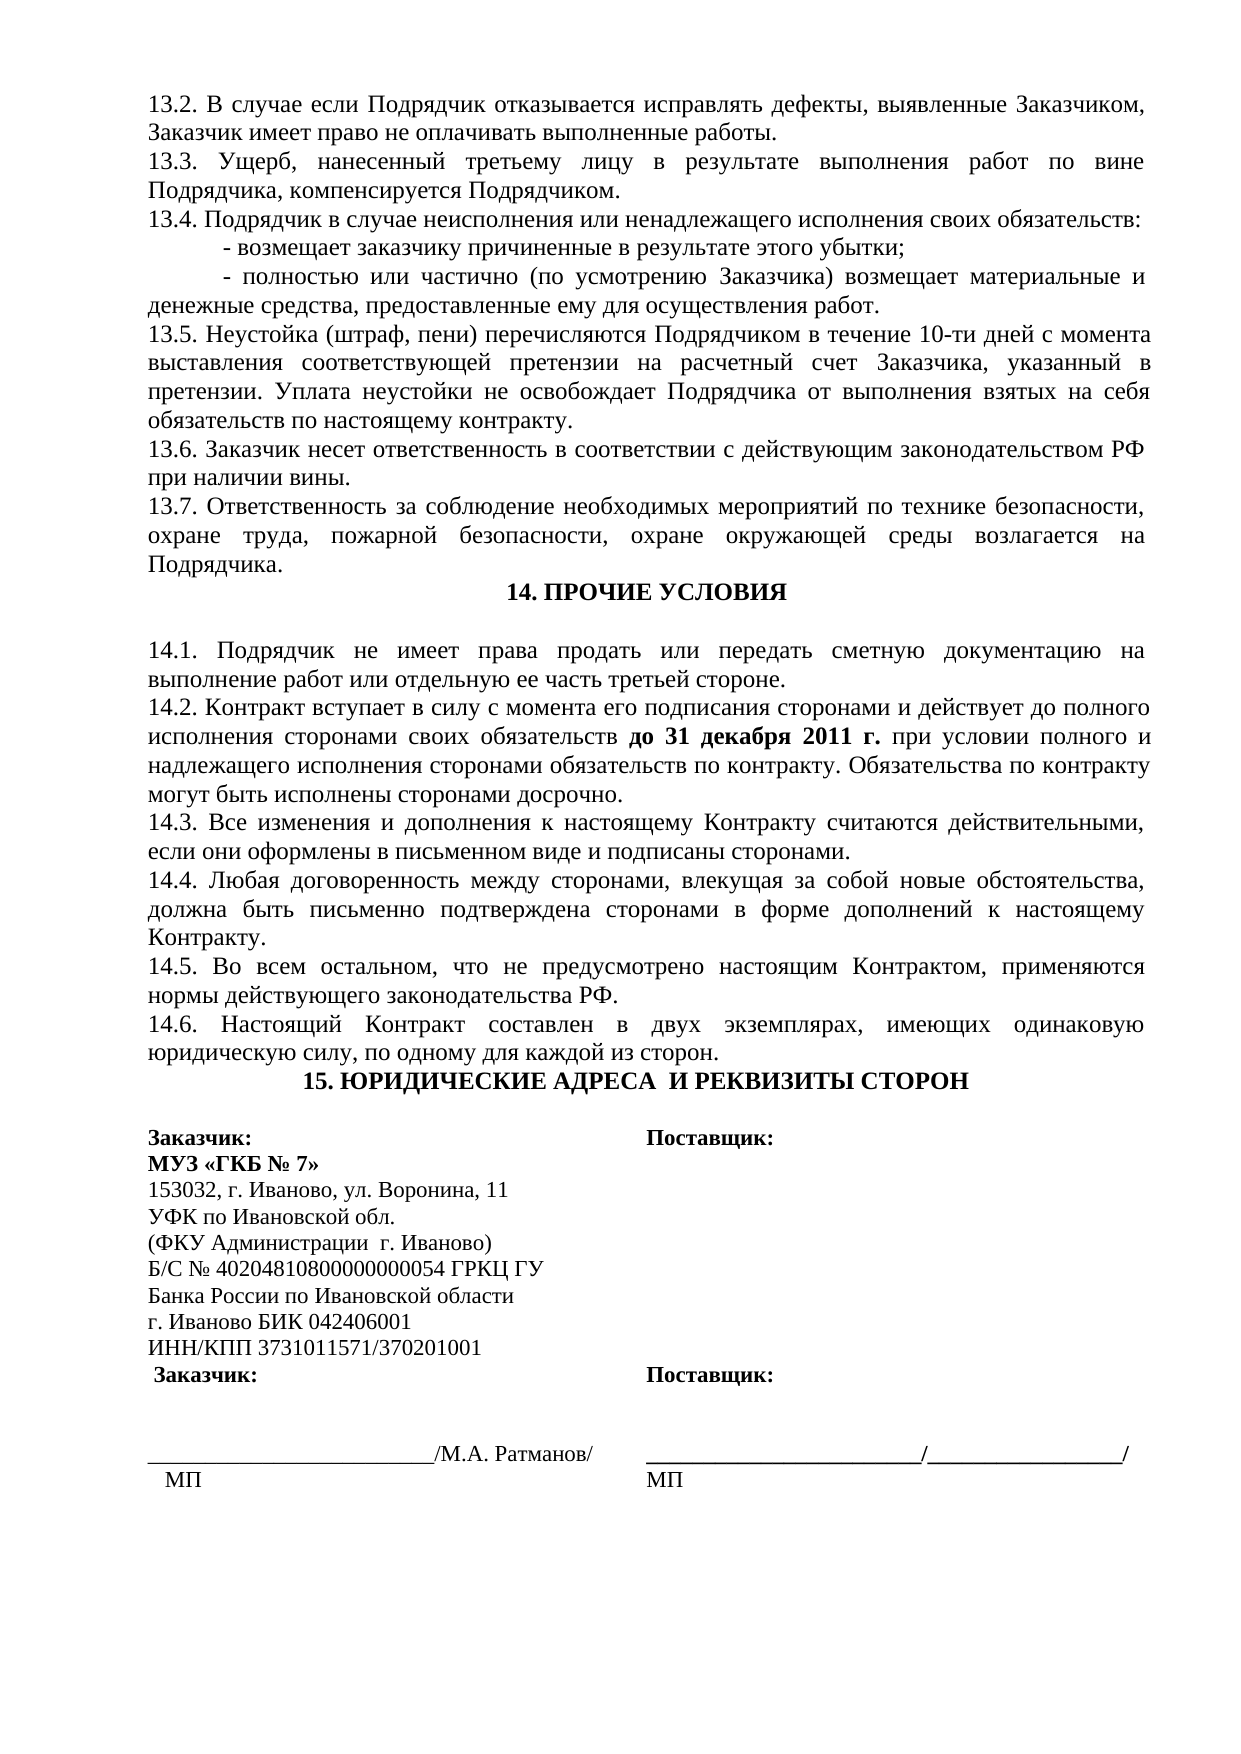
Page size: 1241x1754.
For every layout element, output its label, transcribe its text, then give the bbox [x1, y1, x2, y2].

text 13.7. Ответственность за соблюдение необходимых мероприятий по технике безопасности, охране труда, пожарной безопасности, охране окружающей среды возлагается на Подрядчика. [148, 491, 1146, 577]
text - возмещает заказчику причиненные в результате этого убытки; [148, 232, 1146, 261]
text - полностью или частично (по усмотрению заказчика) возмещает материальные и денежные средства, предоставленные ему для осуществления работ. [148, 261, 1146, 319]
text 13.2. В случае если подрядчик отказывается исправлять дефекты, выявленные Заказчиком, Заказчик имеет право не оплачивать выполненные работы. [148, 89, 1146, 146]
text 13.4. Подрядчик в случае неисполнения или ненадлежащего исполнения своих обязательств: [148, 204, 1146, 232]
text 14.3. Все изменения и дополнения к настоящему Контракту считаются действительными, если они оформлены в письменном виде и подписаны сторонами. [148, 807, 1146, 865]
text 13.3. Ущерб, нанесенный третьему лицу в результате выполнения работ по вине подрядчика, компенсируется подрядчиком. [148, 146, 1146, 204]
text 13.6. Заказчик несет ответственность в соответствии с действующим законодательством РФ при наличии вины. [148, 434, 1146, 491]
text 14.6. Настоящий Контракт составлен в двух экземплярах, имеющих одинаковую юридическую силу, по одному для каждой из сторон. [148, 1009, 1146, 1066]
text 14.2. Контракт вступает в силу с момента его подписания сторонами и действует до полного исполнения сторонами своих обязательств до 31 декабря 2011 г. при условии полного и надлежащего исполнения сторонами обязательств по контракту. Обязательства по контракту могут быть исполнены сторонами досрочно. [148, 692, 1152, 807]
table_header Заказчик: МУЗ «ГКБ № 7» 153032, г. Иваново, ул. Воронина, 11 УФК по Ивановской обл. (ФКУ Администрации г. Иваново) Б/С № 40204810800000000054 ГРКЦ ГУ Банка России по Ивановской области г. Иваново БИК 042406001 ИНН/КПП 3731011571/370201001 Заказчик: _________________________/М.А. Ратманов/ МП [136, 1124, 635, 1493]
text 14.4. Любая договоренность между сторонами, влекущая за собой новые обстоятельства, должна быть письменно подтверждена сторонами в форме дополнений к настоящему Контракту. [148, 865, 1146, 951]
text 13.5. Неустойка (штраф, пени) перечисляются Подрядчиком в течение 10-ти дней с момента выставления соответствующей претензии на расчетный счет Заказчика, указанный в претензии. Уплата неустойки не освобождает Подрядчика от выполнения взятых на себя обязательств по настоящему контракту. [148, 319, 1152, 434]
table_header Поставщик: Поставщик: ________________________/_________________/ МП [635, 1124, 1146, 1493]
text 15. ЮРИДИЧЕСКИЕ АДРЕСА И РЕКВИЗИТЫ СТОРОН [148, 1066, 1146, 1095]
text 14. ПРОЧИЕ УСЛОВИЯ [148, 577, 1146, 606]
text 14.5. Во всем остальном, что не предусмотрено настоящим Контрактом, применяются нормы действующего законодательства РФ. [148, 951, 1146, 1009]
text 14.1. Подрядчик не имеет права продать или передать сметную документацию на выполнение работ или отдельную ее часть третьей стороне. [148, 635, 1146, 692]
